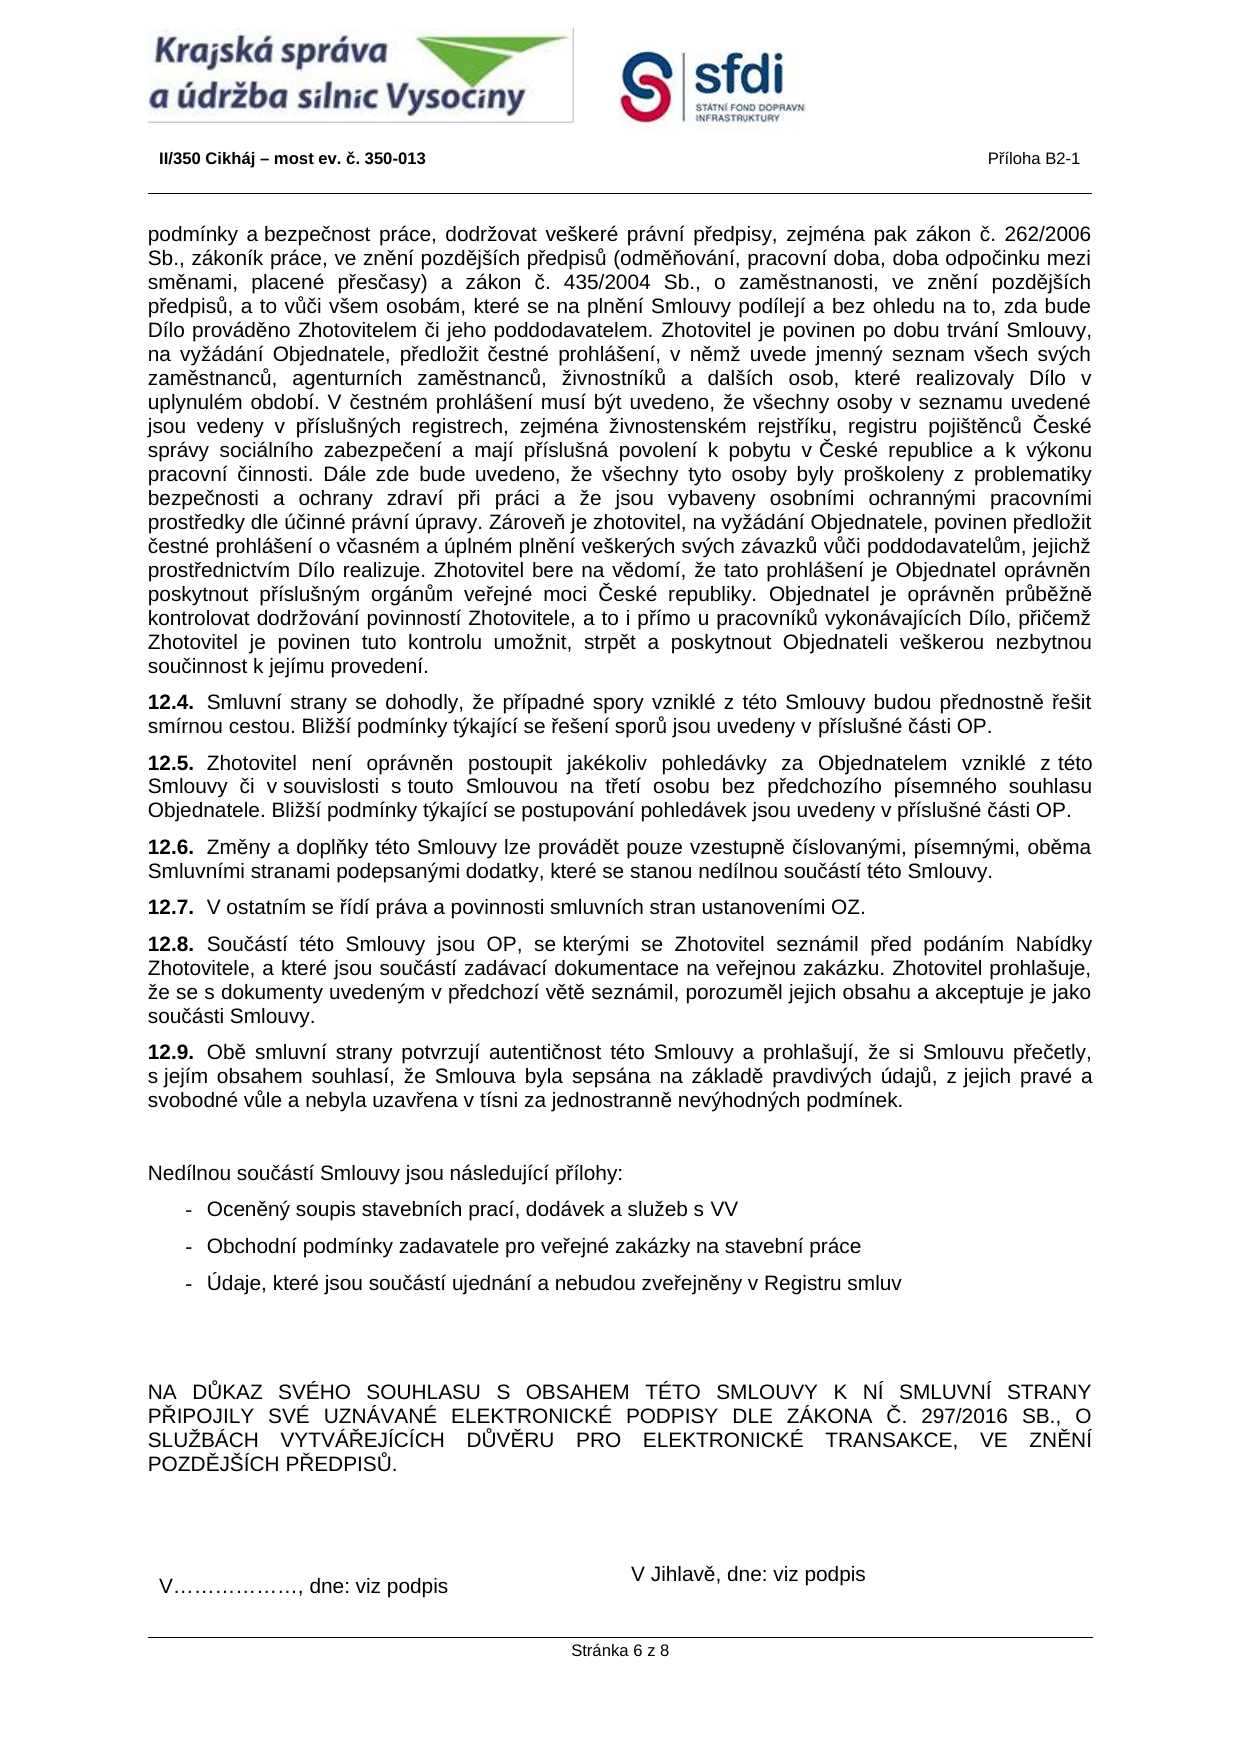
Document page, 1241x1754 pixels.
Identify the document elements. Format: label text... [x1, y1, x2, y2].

list Změny a doplňky této Smlouvy lze provádět pouze vzestupně číslovanými, písemnými, oběma Smluvními stranami podepsanými dodatky, které se stanou nedílnou součástí této Smlouvy. [148, 835, 1093, 883]
picture [147, 28, 574, 124]
list Smluvní strany se dohodly, že případné spory vzniklé z této Smlouvy budou přednostně řešit smírnou cestou. Bližší podmínky týkající se řešení sporů jsou uvedeny v příslušné části OP. [148, 690, 1093, 738]
text Nedílnou součástí Smlouvy jsou následující přílohy: [148, 1161, 1093, 1185]
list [148, 222, 1093, 677]
list Obchodní podmínky zadavatele pro veřejné zakázky na stavební práce [185, 1234, 1093, 1258]
list Údaje, které jsou součástí ujednání a nebudou zveřejněny v Registru smluv [185, 1271, 1093, 1295]
list Součástí této Smlouvy jsou OP, se kterými se Zhotovitel seznámil před podáním Nabídky Zhotovitele, a které jsou součástí zadávací dokumentace na veřejnou zakázku. Zhotovitel prohlašuje, že se s dokumenty uvedeným v předchozí větě seznámil, porozuměl jejich obsahu a akceptuje je jako součásti Smlouvy. [148, 932, 1093, 1027]
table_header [148, 1561, 619, 1598]
text NA DŮKAZ SVÉHO SOUHLASU S OBSAHEM TÉTO smlouvy K NÍ SMLUVNÍ STRANY PŘIPOJILY SVÉ UZNÁVANÉ ELEKTRONICKÉ PODPISY DLE ZÁKONA Č. 297/2016 SB., O SLUŽBÁCH VYTVÁŘEJÍCÍCH DŮVĚRU PRO ELEKTRONICKÉ TRANSAKCE, VE ZNĚNÍ POZDĚJŠÍCH PŘEDPISŮ. [148, 1380, 1093, 1476]
list Obě smluvní strany potvrzují autentičnost této Smlouvy a prohlašují, že si Smlouvu přečetly, s jejím obsahem souhlasí, že Smlouva byla sepsána na základě pravdivých údajů, z jejich pravé a svobodné vůle a nebyla uzavřena v tísni za jednostranně nevýhodných podmínek. [148, 1040, 1093, 1112]
list Oceněný soupis stavebních prací, dodávek a služeb s VV [185, 1197, 1093, 1221]
list V ostatním se řídí práva a povinnosti smluvních stran ustanoveními OZ. [148, 895, 1093, 919]
list Zhotovitel není oprávněn postoupit jakékoliv pohledávky za Objednatelem vzniklé z této Smlouvy či v souvislosti s touto Smlouvou na třetí osobu bez předchozího písemného souhlasu Objednatele. Bližší podmínky týkající se postupování pohledávek jsou uvedeny v příslušné části OP. [148, 750, 1093, 822]
picture [617, 32, 805, 136]
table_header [620, 1561, 1092, 1598]
